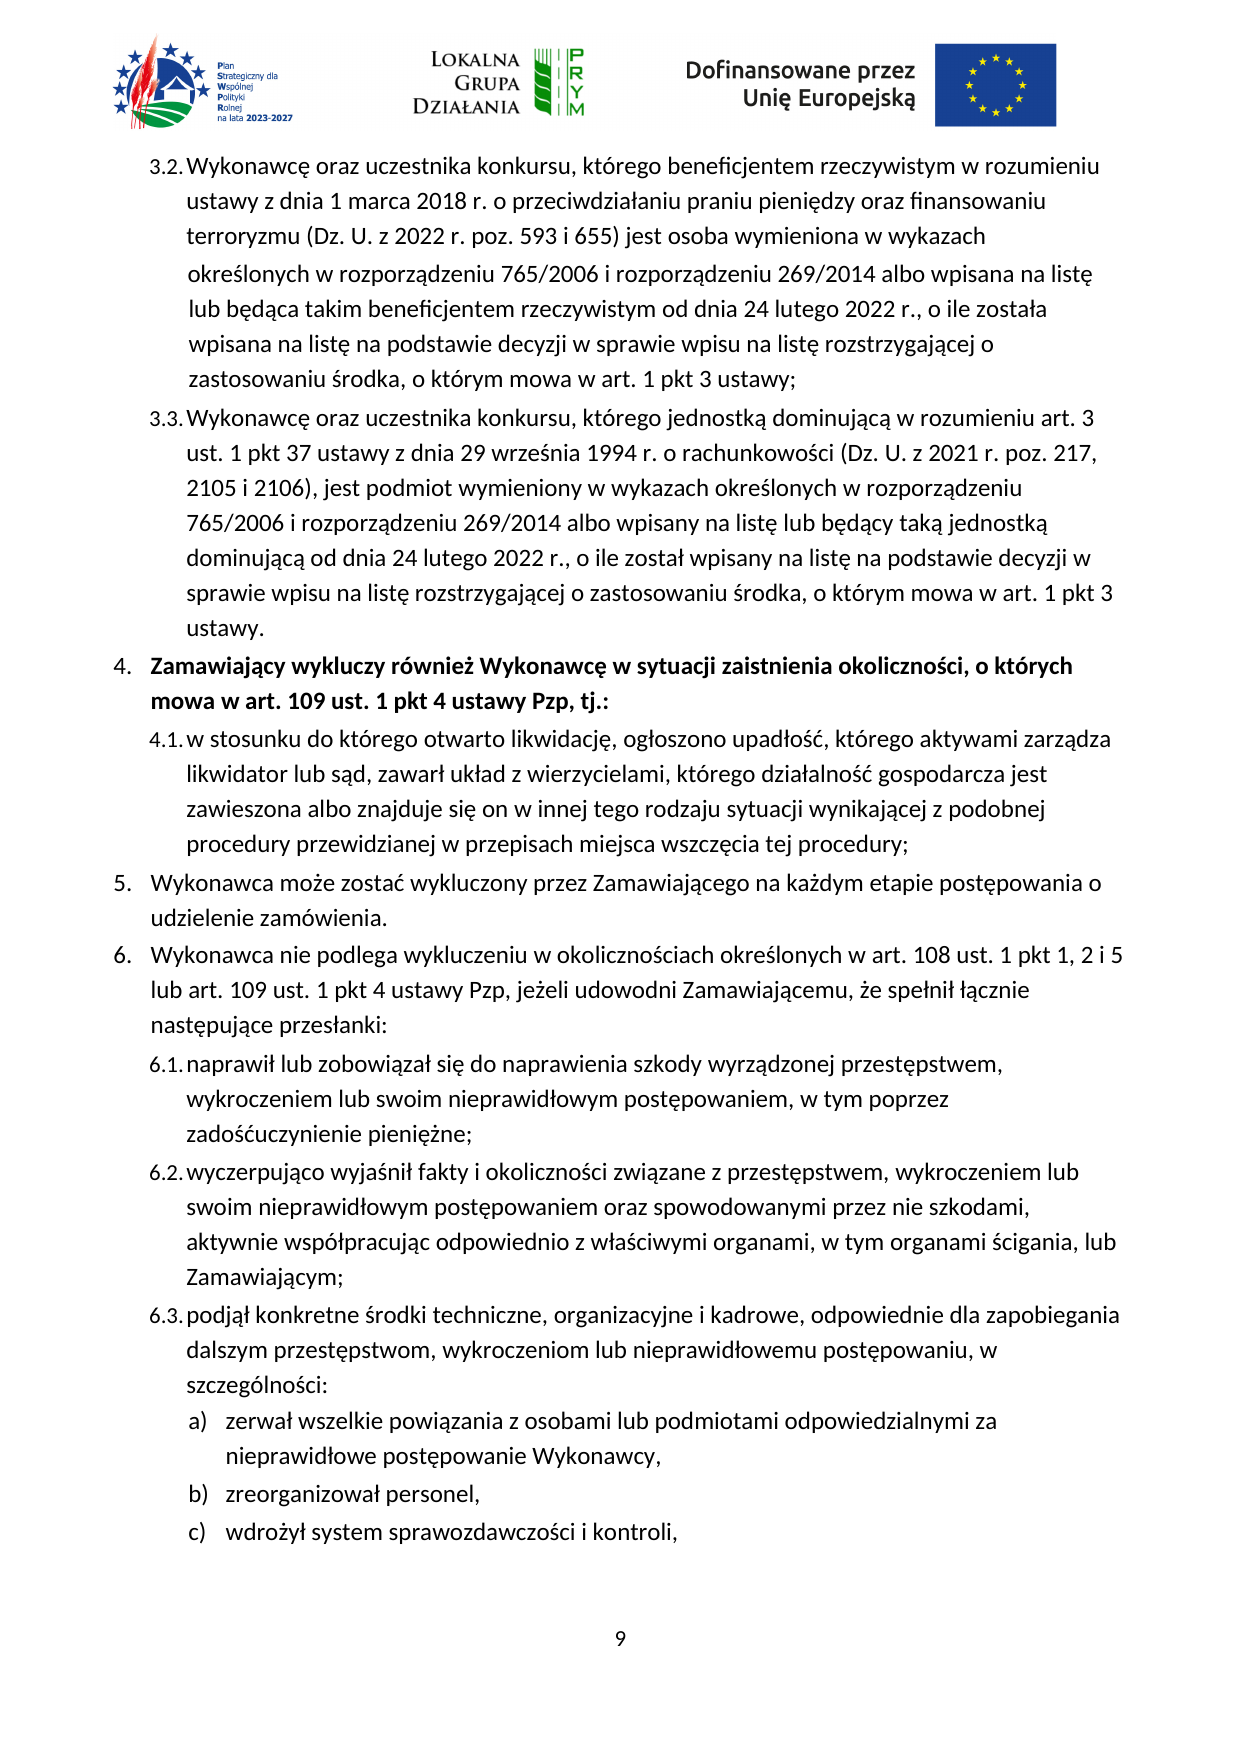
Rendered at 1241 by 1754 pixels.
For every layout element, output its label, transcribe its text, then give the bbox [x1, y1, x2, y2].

list zerwał wszelkie powiązania z osobami lub podmiotami odpowiedzialnymi za nieprawidłowe postępowanie Wykonawcy, [188, 1405, 1126, 1471]
list Wykonawcę oraz uczestnika konkursu, którego jednostką dominującą w rozumieniu art. 3 ust. 1 pkt 37 ustawy z dnia 29 września 1994 r. o rachunkowości (Dz. U. z 2021 r. poz. 217, 2105 i 2106), jest podmiot wymieniony w wykazach określonych w rozporządzeniu 765/2006 i rozporządzeniu 269/2014 albo wpisany na listę lub będący taką jednostką dominującą od dnia 24 lutego 2022 r., o ile został wpisany na listę na podstawie decyzji w sprawie wpisu na listę rozstrzygającej o zastosowaniu środka, o którym mowa w art. 1 pkt 3 ustawy. [149, 402, 1126, 642]
list Zamawiający wykluczy również Wykonawcę w sytuacji zaistnienia okoliczności, o których mowa w art. 109 ust. 1 pkt 4 ustawy Pzp, tj.: [113, 650, 1126, 716]
picture [112, 33, 1057, 131]
list Wykonawca może zostać wykluczony przez Zamawiającego na każdym etapie postępowania o udzielenie zamówienia. [113, 867, 1126, 932]
list wdrożył system sprawozdawczości i kontroli, [188, 1516, 1126, 1547]
text określonych w rozporządzeniu 765/2006 i rozporządzeniu 269/2014 albo wpisana na listę lub będąca takim beneficjentem rzeczywistym od dnia 24 lutego 2022 r., o ile została wpisana na listę na podstawie decyzji w sprawie wpisu na listę rozstrzygającej o zastosowaniu środka, o którym mowa w art. 1 pkt 3 ustawy; [187, 258, 1127, 394]
list Wykonawca nie podlega wykluczeniu w okolicznościach określonych w art. 108 ust. 1 pkt 1, 2 i 5 lub art. 109 ust. 1 pkt 4 ustawy Pzp, jeżeli udowodni Zamawiającemu, że spełnił łącznie następujące przesłanki: [113, 940, 1126, 1040]
list wyczerpująco wyjaśnił fakty i okoliczności związane z przestępstwem, wykroczeniem lub swoim nieprawidłowym postępowaniem oraz spowodowanymi przez nie szkodami, aktywnie współpracując odpowiednio z właściwymi organami, w tym organami ścigania, lub Zamawiającym; [149, 1156, 1126, 1291]
list naprawił lub zobowiązał się do naprawienia szkody wyrządzonej przestępstwem, wykroczeniem lub swoim nieprawidłowym postępowaniem, w tym poprzez zadośćuczynienie pieniężne; [149, 1048, 1126, 1148]
list Wykonawcę oraz uczestnika konkursu, którego beneficjentem rzeczywistym w rozumieniu ustawy z dnia 1 marca 2018 r. o przeciwdziałaniu praniu pieniędzy oraz finansowaniu terroryzmu (Dz. U. z 2022 r. poz. 593 i 655) jest osoba wymieniona w wykazach [149, 150, 1126, 251]
list zreorganizował personel, [188, 1478, 1126, 1509]
list w stosunku do którego otwarto likwidację, ogłoszono upadłość, którego aktywami zarządza likwidator lub sąd, zawarł układ z wierzycielami, którego działalność gospodarcza jest zawieszona albo znajduje się on w innej tego rodzaju sytuacji wynikającej z podobnej procedury przewidzianej w przepisach miejsca wszczęcia tej procedury; [149, 723, 1126, 859]
list podjął konkretne środki techniczne, organizacyjne i kadrowe, odpowiednie dla zapobiegania dalszym przestępstwom, wykroczeniom lub nieprawidłowemu postępowaniu, w szczególności: [149, 1299, 1126, 1399]
